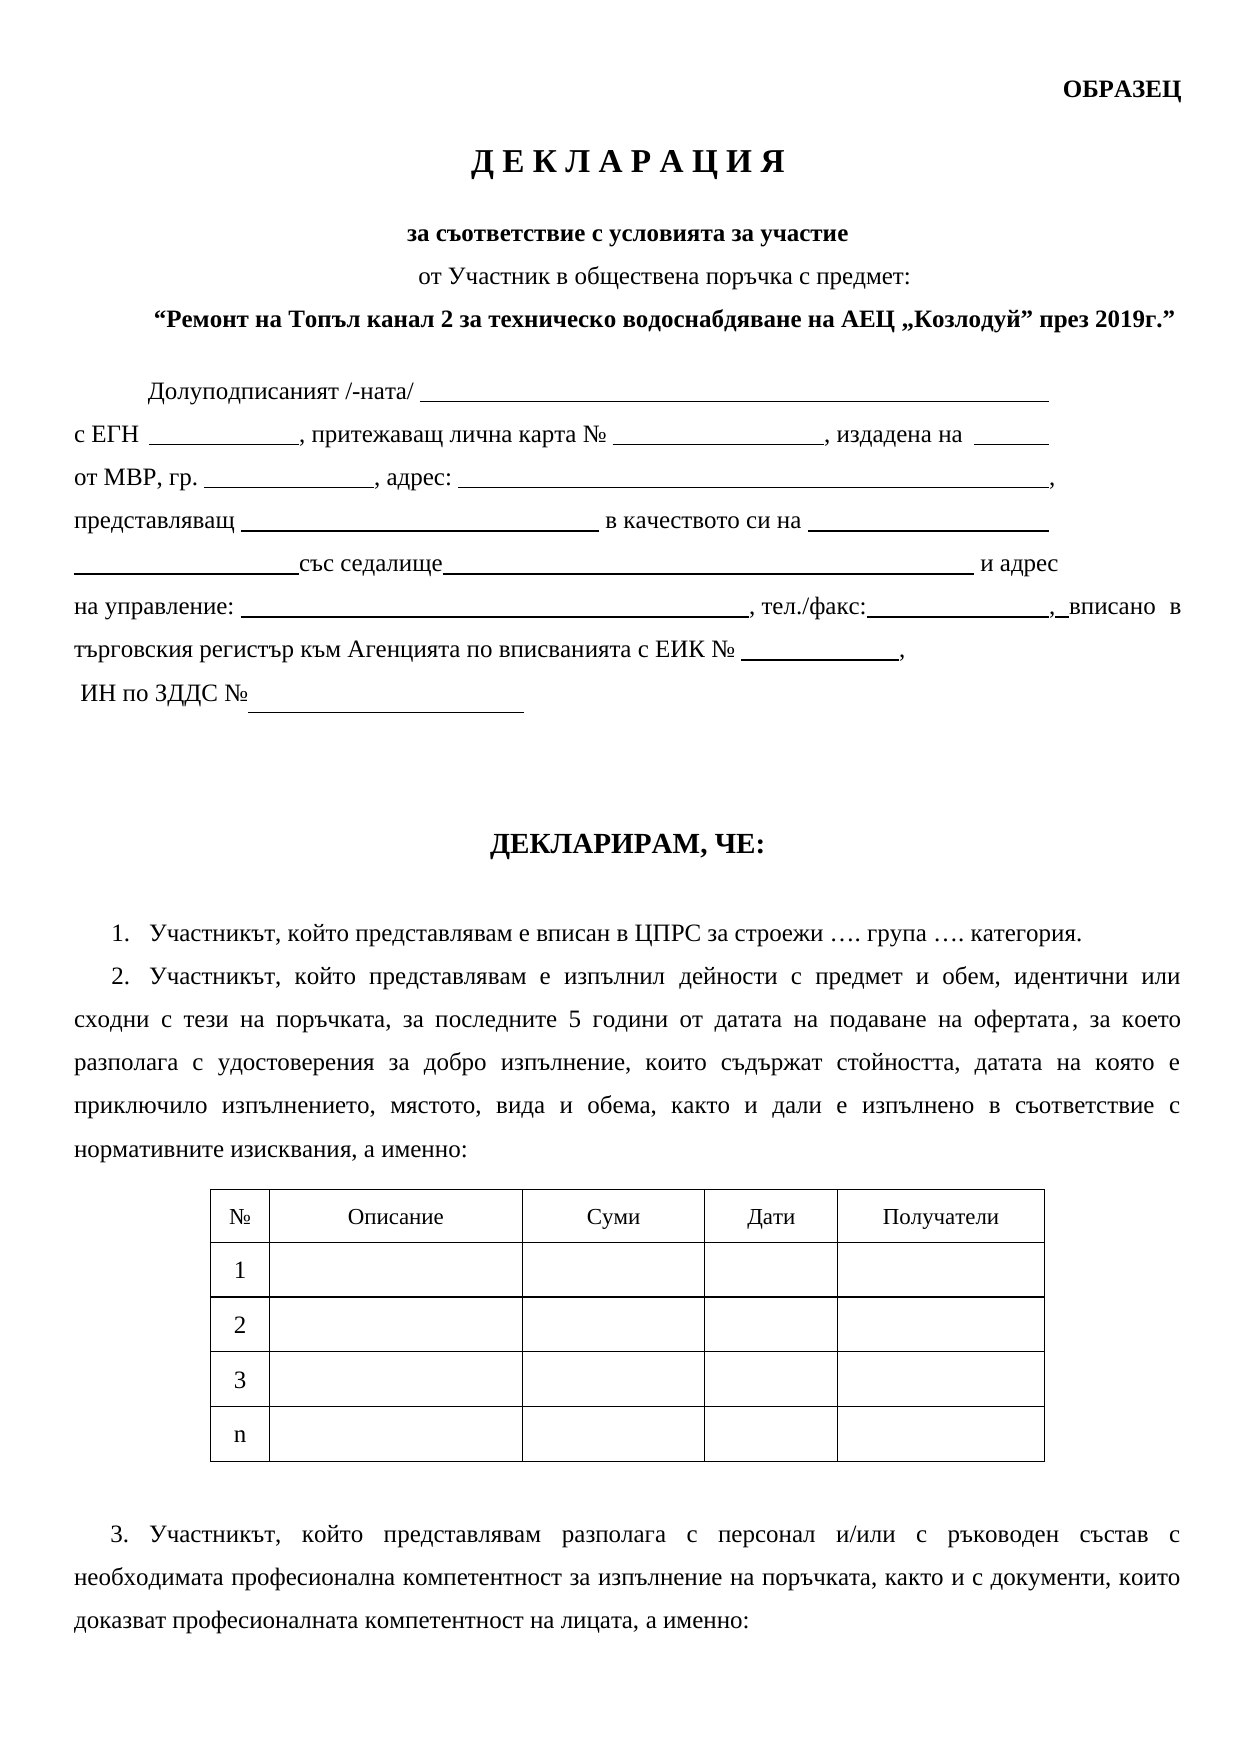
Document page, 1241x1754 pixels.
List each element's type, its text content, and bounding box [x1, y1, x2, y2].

table_cell [705, 1352, 837, 1406]
table_cell [270, 1407, 522, 1461]
title Д Е К Л А Р А Ц И Я [74, 141, 1181, 179]
table_cell [838, 1298, 1044, 1351]
table_cell [270, 1352, 522, 1406]
table_header Описание [270, 1190, 522, 1242]
text ИН по ЗДДС № [74, 678, 1181, 716]
table_cell n [211, 1407, 269, 1461]
table_cell [523, 1352, 704, 1406]
table_cell [838, 1407, 1044, 1461]
table_cell [270, 1298, 522, 1351]
list Участникът, който представлявам е изпълнил дейности с предмет и обем, идентични или сходни с тези на поръчката, за последните 5 години от датата на подаване на офертата, за което разполага с удостоверения за добро изпълнение, които съдържат стойността, датата на която е приключило изпълнението, мястото, вида и обема, както и дали е изпълнено в съответствие с нормативните изисквания, а именно: [74, 961, 1181, 1162]
text Долуподписаният /-ната/ [74, 376, 1181, 404]
table_cell [838, 1352, 1044, 1406]
table_cell [705, 1298, 837, 1351]
text на управление: , тел./факс: , вписано в търговския регистър към Агенцията по вписванията с ЕИК № , [74, 591, 1181, 663]
table_header Дати [705, 1190, 837, 1242]
table_header Суми [523, 1190, 704, 1242]
table_cell [523, 1243, 704, 1296]
text от Участник в обществена поръчка с предмет: [148, 261, 1181, 289]
table_cell 1 [211, 1243, 269, 1296]
table_header Получатели [838, 1190, 1044, 1242]
title за съответствие с условията за участие [74, 218, 1181, 246]
text със седалище и адрес [74, 548, 1181, 577]
table_cell 3 [211, 1352, 269, 1406]
table_cell [523, 1298, 704, 1351]
list Участникът, който представлявам разполага с персонал и/или с ръководен състав с необходимата професионална компетентност за изпълнение на поръчката, както и с документи, които доказват професионалната компетентност на лицата, а именно: [74, 1519, 1181, 1634]
subtitle ДЕКЛАРИРАМ, ЧЕ: [74, 826, 1181, 860]
table_cell [270, 1243, 522, 1296]
table_header № [211, 1190, 269, 1242]
text “Ремонт на Топъл канал 2 за техническо водоснабдяване на АЕЦ „Козлодуй” през 2019г.” [148, 304, 1181, 333]
text с ЕГН , притежаващ лична карта № , издадена на [74, 419, 1181, 448]
table_cell 2 [211, 1298, 269, 1351]
table_cell [705, 1407, 837, 1461]
text от МВР, гр. , адрес: , [74, 462, 1181, 491]
title ОБРАЗЕЦ [74, 74, 1181, 103]
text представляващ в качеството си на [74, 505, 1181, 534]
list Участникът, който представлявам е вписан в ЦПРС за строежи …. група …. категория. [74, 918, 1181, 947]
table_cell [838, 1243, 1044, 1296]
table_cell [523, 1407, 704, 1461]
table_cell [705, 1243, 837, 1296]
